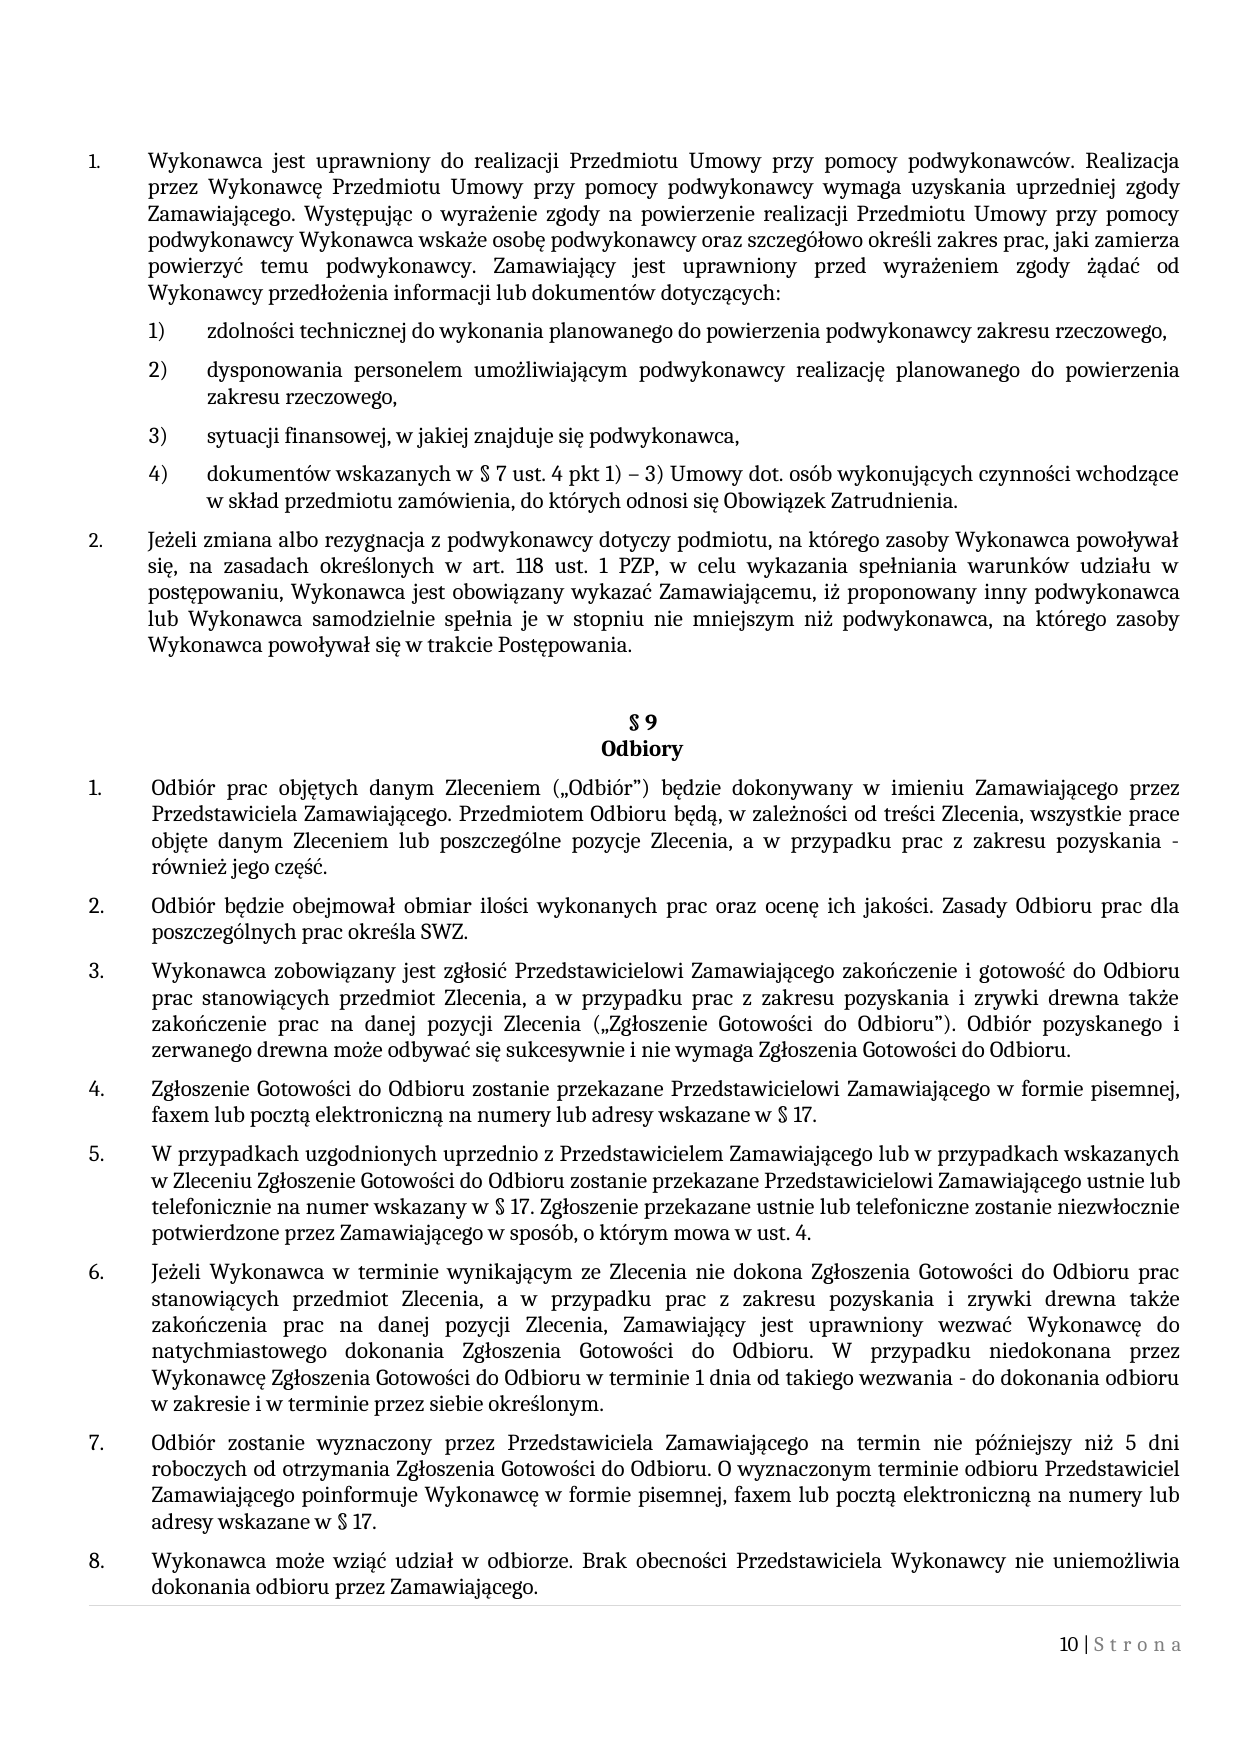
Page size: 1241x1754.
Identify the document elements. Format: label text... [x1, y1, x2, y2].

list Odbiór będzie obejmował obmiar ilości wykonanych prac oraz ocenę ich jakości. Zasady Odbioru prac dla poszczególnych prac określa SWZ. [89, 893, 1181, 945]
list Wykonawca może wziąć udział w odbiorze. Brak obecności Przedstawiciela Wykonawcy nie uniemożliwia dokonania odbioru przez Zamawiającego. [89, 1547, 1181, 1600]
text 4) dokumentów wskazanych w § 7 ust. 4 pkt 1) – 3) Umowy dot. osób wykonujących czynności wchodzące w skład przedmiotu zamówienia, do których odnosi się Obowiązek Zatrudnienia. [148, 461, 1181, 514]
list Jeżeli zmiana albo rezygnacja z podwykonawcy dotyczy podmiotu, na którego zasoby Wykonawca powoływał się, na zasadach określonych w art. 118 ust. 1 PZP, w celu wykazania spełniania warunków udziału w postępowaniu, Wykonawca jest obowiązany wykazać Zamawiającemu, iż proponowany inny podwykonawca lub Wykonawca samodzielnie spełnia je w stopniu nie mniejszym niż podwykonawca, na którego zasoby Wykonawca powoływał się w trakcie Postępowania. [89, 526, 1181, 658]
list W przypadkach uzgodnionych uprzednio z Przedstawicielem Zamawiającego lub w przypadkach wskazanych w Zleceniu Zgłoszenie Gotowości do Odbioru zostanie przekazane Przedstawicielowi Zamawiającego ustnie lub telefonicznie na numer wskazany w § 17. Zgłoszenie przekazane ustnie lub telefoniczne zostanie niezwłocznie potwierdzone przez Zamawiającego w sposób, o którym mowa w ust. 4. [89, 1141, 1181, 1246]
text 2) dysponowania personelem umożliwiającym podwykonawcy realizację planowanego do powierzenia zakresu rzeczowego, [148, 357, 1181, 410]
text 1) zdolności technicznej do wykonania planowanego do powierzenia podwykonawcy zakresu rzeczowego, [148, 318, 1181, 345]
list Wykonawca zobowiązany jest zgłosić Przedstawicielowi Zamawiającego zakończenie i gotowość do Odbioru prac stanowiących przedmiot Zlecenia, a w przypadku prac z zakresu pozyskania i zrywki drewna także zakończenie prac na danej pozycji Zlecenia („Zgłoszenie Gotowości do Odbioru”). Odbiór pozyskanego i zerwanego drewna może odbywać się sukcesywnie i nie wymaga Zgłoszenia Gotowości do Odbioru. [89, 958, 1181, 1063]
text 3) sytuacji finansowej, w jakiej znajduje się podwykonawca, [148, 422, 1181, 449]
list Odbiór zostanie wyznaczony przez Przedstawiciela Zamawiającego na termin nie późniejszy niż 5 dni roboczych od otrzymania Zgłoszenia Gotowości do Odbioru. O wyznaczonym terminie odbioru Przedstawiciel Zamawiającego poinformuje Wykonawcę w formie pisemnej, faxem lub pocztą elektroniczną na numery lub adresy wskazane w § 17. [89, 1429, 1181, 1535]
list Zgłoszenie Gotowości do Odbioru zostanie przekazane Przedstawicielowi Zamawiającego w formie pisemnej, faxem lub pocztą elektroniczną na numery lub adresy wskazane w § 17. [89, 1076, 1181, 1128]
list Wykonawca jest uprawniony do realizacji Przedmiotu Umowy przy pomocy podwykonawców. Realizacja przez Wykonawcę Przedmiotu Umowy przy pomocy podwykonawcy wymaga uzyskania uprzedniej zgody Zamawiającego. Występując o wyrażenie zgody na powierzenie realizacji Przedmiotu Umowy przy pomocy podwykonawcy Wykonawca wskaże osobę podwykonawcy oraz szczegółowo określi zakres prac, jaki zamierza powierzyć temu podwykonawcy. Zamawiający jest uprawniony przed wyrażeniem zgody żądać od Wykonawcy przedłożenia informacji lub dokumentów dotyczących: [89, 148, 1181, 306]
text § 9 Odbiory [103, 709, 1181, 762]
list Odbiór prac objętych danym Zleceniem („Odbiór”) będzie dokonywany w imieniu Zamawiającego przez Przedstawiciela Zamawiającego. Przedmiotem Odbioru będą, w zależności od treści Zlecenia, wszystkie prace objęte danym Zleceniem lub poszczególne pozycje Zlecenia, a w przypadku prac z zakresu pozyskania - również jego część. [89, 775, 1181, 880]
list Jeżeli Wykonawca w terminie wynikającym ze Zlecenia nie dokona Zgłoszenia Gotowości do Odbioru prac stanowiących przedmiot Zlecenia, a w przypadku prac z zakresu pozyskania i zrywki drewna także zakończenia prac na danej pozycji Zlecenia, Zamawiający jest uprawniony wezwać Wykonawcę do natychmiastowego dokonania Zgłoszenia Gotowości do Odbioru. W przypadku niedokonana przez Wykonawcę Zgłoszenia Gotowości do Odbioru w terminie 1 dnia od takiego wezwania - do dokonania odbioru w zakresie i w terminie przez siebie określonym. [89, 1259, 1181, 1417]
